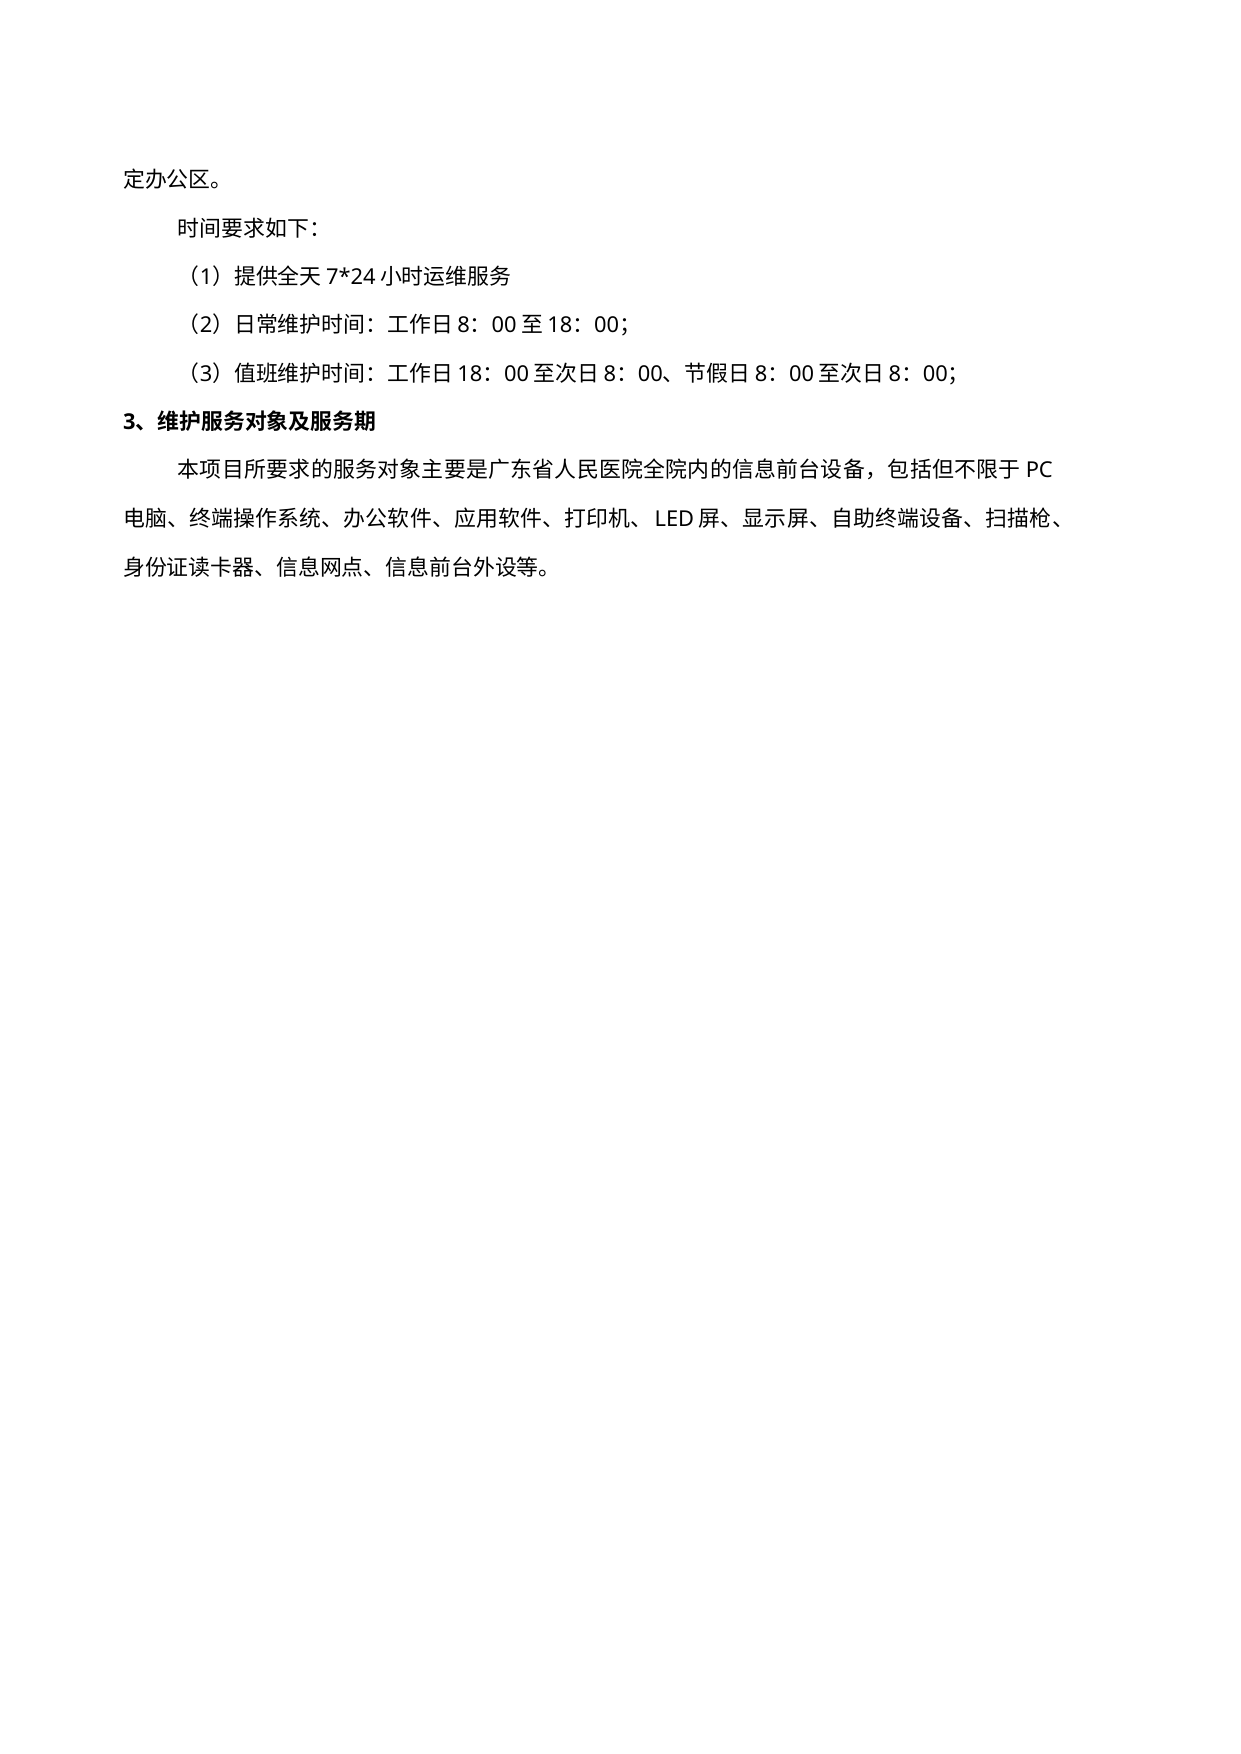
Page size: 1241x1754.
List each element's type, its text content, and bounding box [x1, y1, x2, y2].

text 3、维护服务对象及服务期 [123, 404, 1053, 436]
text 时间要求如下： [123, 210, 1053, 243]
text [123, 162, 1053, 194]
text （3）值班维护时间：工作日18：00至次日8：00、节假日8：00至次日8：00； [123, 355, 1053, 388]
text （2）日常维护时间：工作日8：00至18：00； [123, 307, 1053, 339]
text 本项目所要求的服务对象主要是广东省人民医院全院内的信息前台设备，包括但不限于PC电脑、终端操作系统、办公软件、应用软件、打印机、LED屏、显示屏、自助终端设备、扫描枪、身份证读卡器、信息网点、信息前台外设等。 [123, 452, 1053, 582]
text （1）提供全天7*24小时运维服务 [123, 259, 1053, 291]
